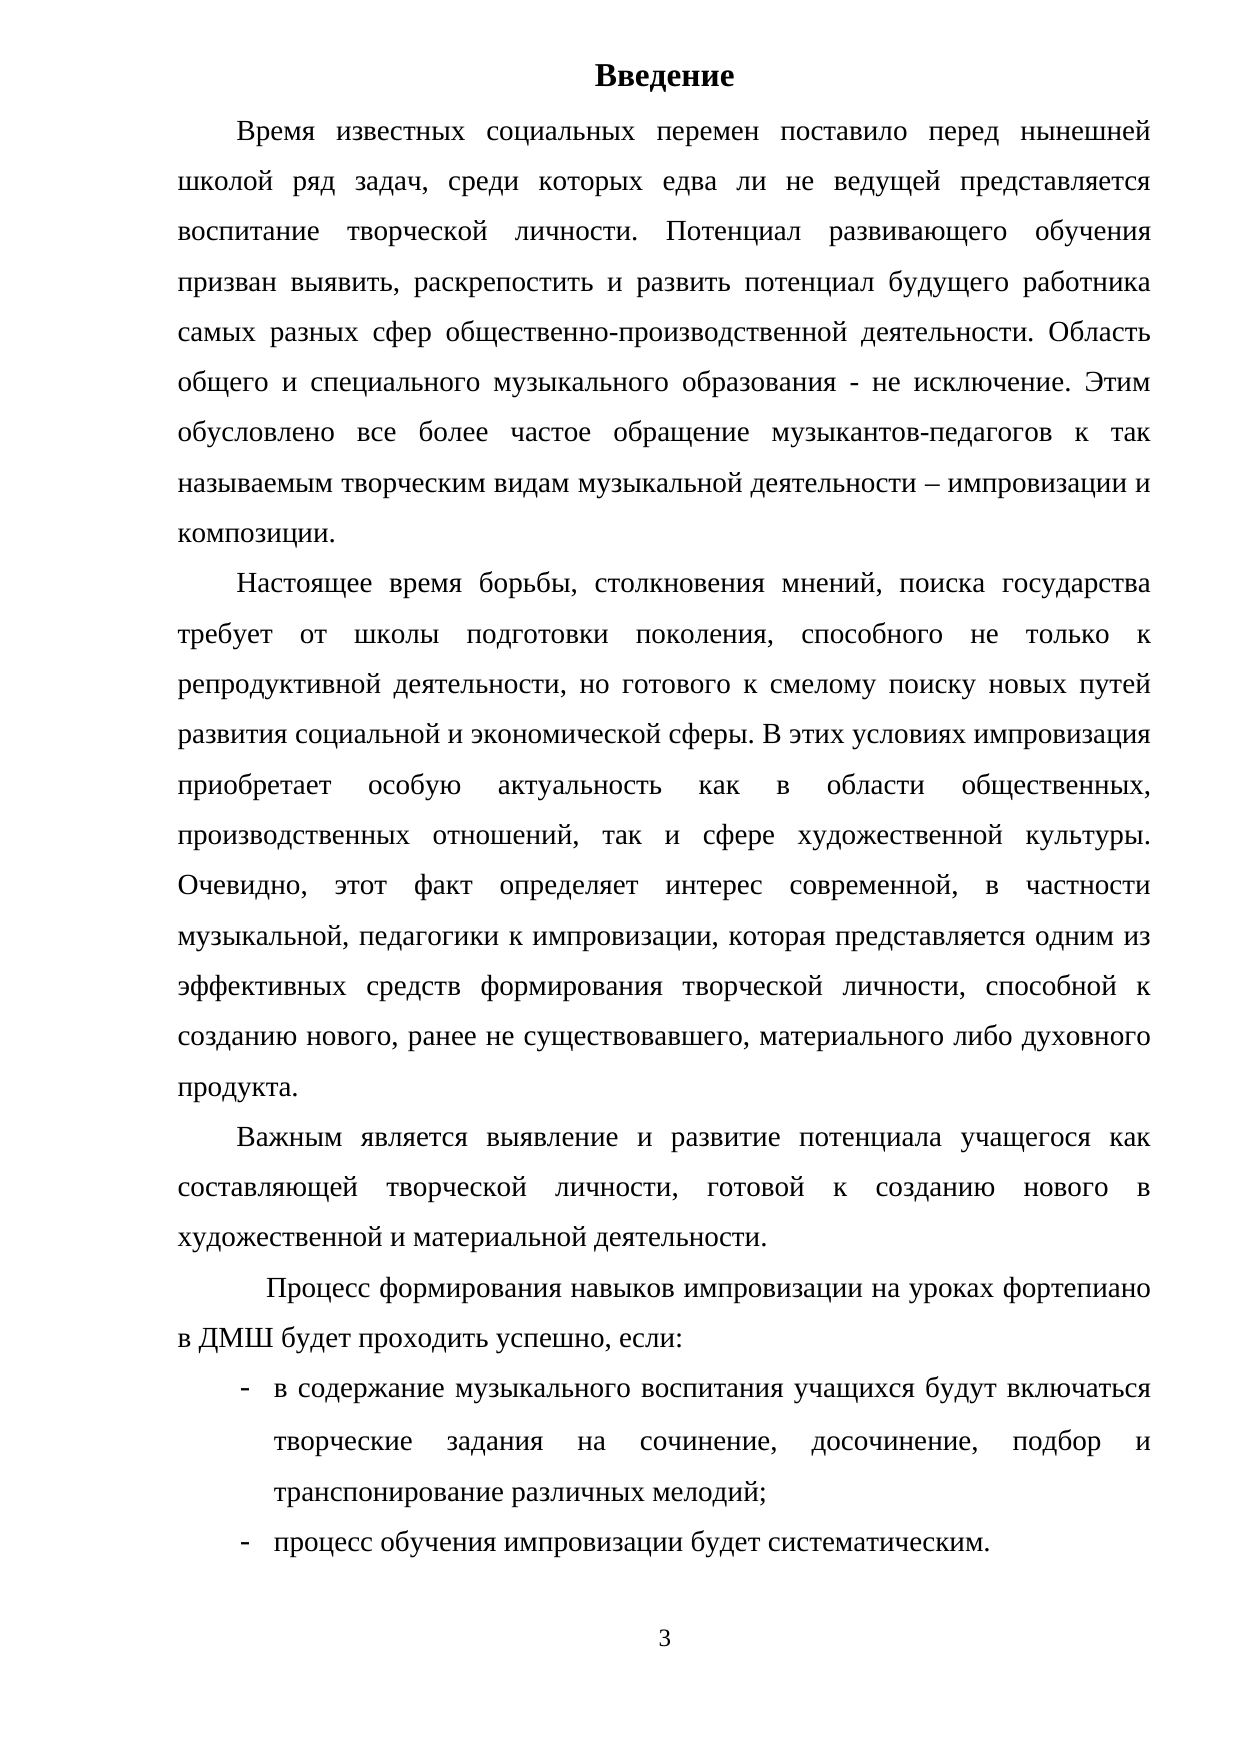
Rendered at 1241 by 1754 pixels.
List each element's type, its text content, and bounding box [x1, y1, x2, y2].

text Важным является выявление и развитие потенциала учащегося как составляющей творческой личности, готовой к созданию нового в художественной и материальной деятельности. [177, 1119, 1152, 1253]
text Настоящее время борьбы, столкновения мнений, поиска государства требует от школы подготовки поколения, способного не только к репродуктивной деятельности, но готового к смелому поиску новых путей развития социальной и экономической сферы. В этих условиях импровизация приобретает особую актуальность как в области общественных, производственных отношений, так и сфере художественной культуры. Очевидно, этот факт определяет интерес современной, в частности музыкальной, педагогики к импровизации, которая представляется одним из эффективных средств формирования творческой личности, способной к созданию нового, ранее не существовавшего, материального либо духовного продукта. [177, 566, 1152, 1102]
text Введение [177, 55, 1152, 93]
list процесс обучения импровизации будет систематическим. [236, 1524, 1152, 1560]
text Процесс формирования навыков импровизации на уроках фортепиано в ДМШ будет проходить успешно, если: [177, 1270, 1152, 1354]
text Время известных социальных перемен поставило перед нынешней школой ряд задач, среди которых едва ли не ведущей представляется воспитание творческой личности. Потенциал развивающего обучения призван выявить, раскрепостить и развить потенциал будущего работника самых разных сфер общественно-производственной деятельности. Область общего и специального музыкального образования - не исключение. Этим обусловлено все более частое обращение музыкантов-педагогов к так называемым творческим видам музыкальной деятельности – импровизации и композиции. [177, 113, 1152, 549]
list в содержание музыкального воспитания учащихся будут включаться творческие задания на сочинение, досочинение, подбор и транспонирование различных мелодий; [236, 1371, 1152, 1507]
